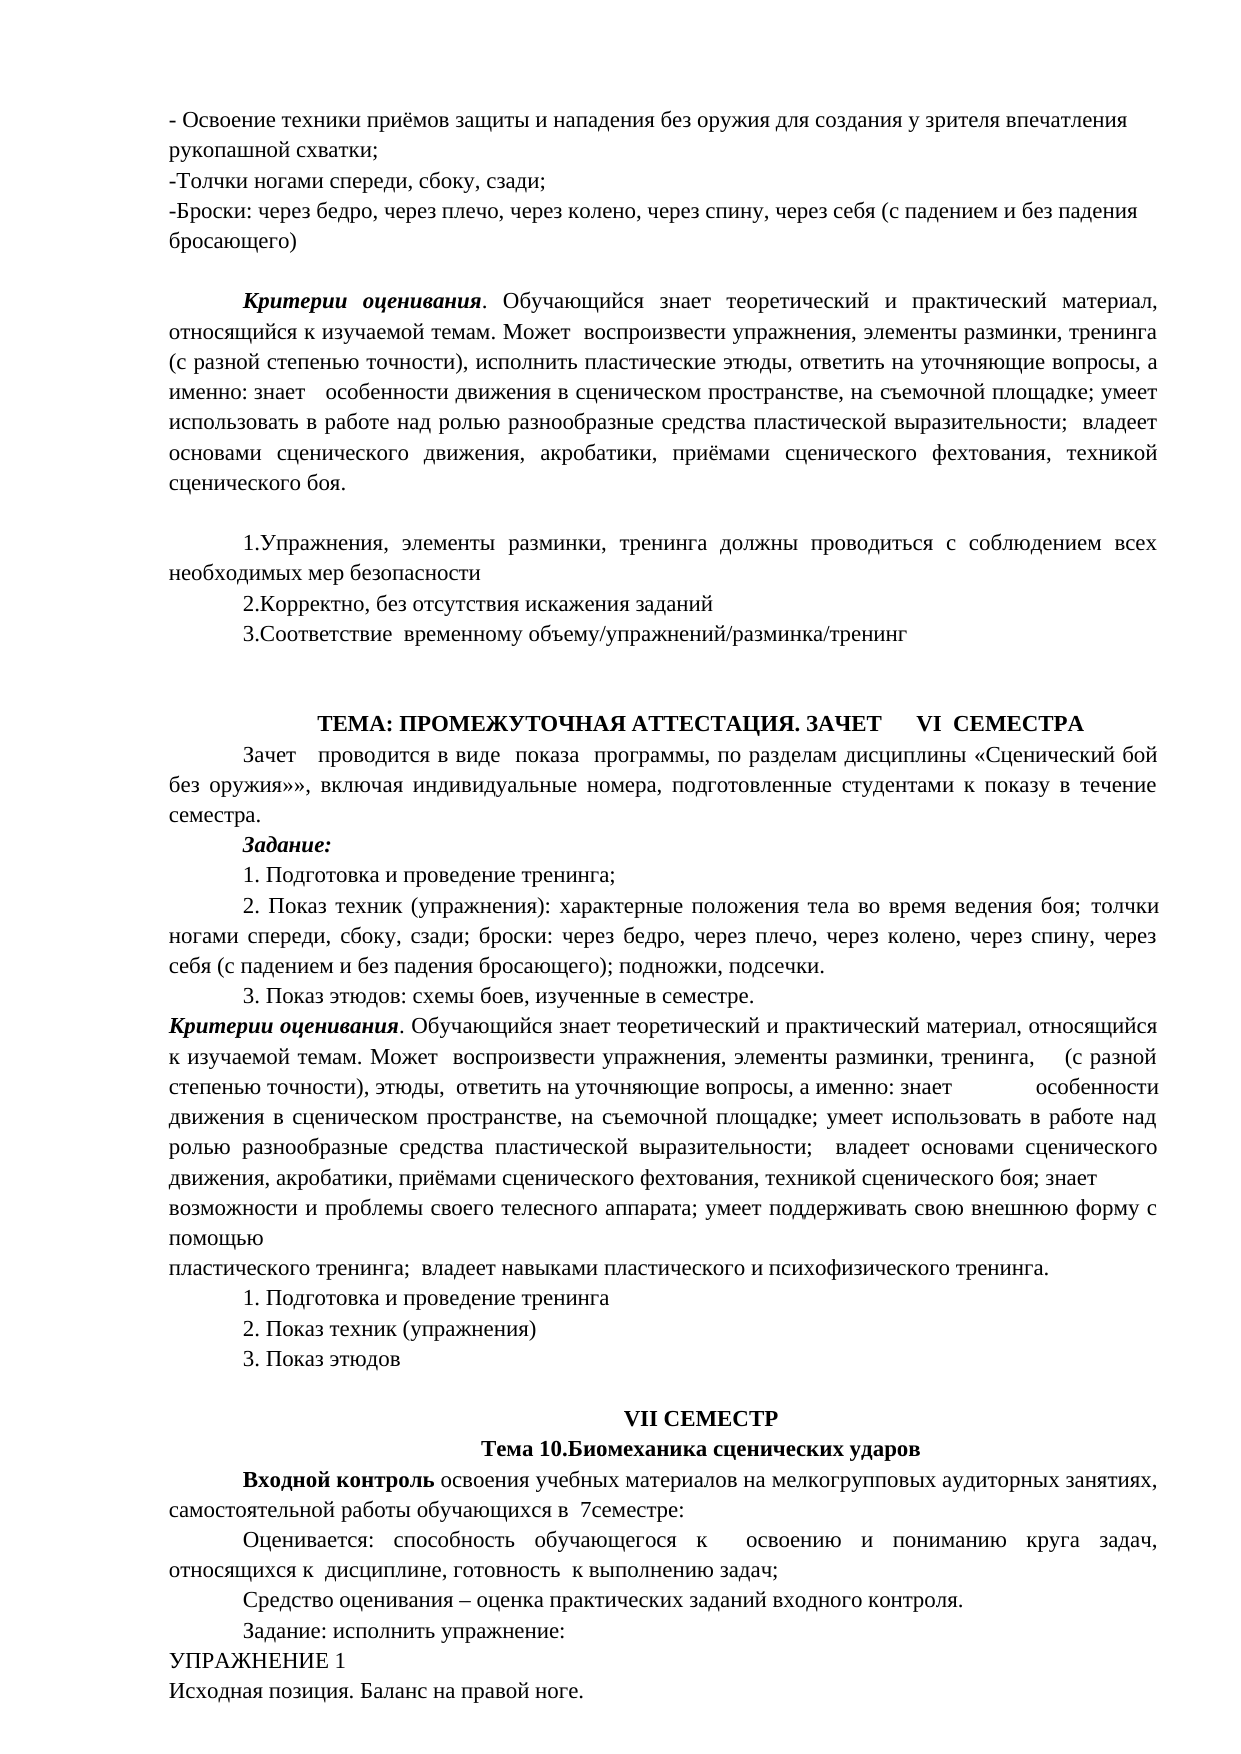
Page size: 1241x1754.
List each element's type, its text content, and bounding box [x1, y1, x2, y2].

text -Толчки ногами спереди, сбоку, сзади; [169, 167, 1159, 193]
text - Освоение техники приёмов защиты и нападения без оружия для создания у зрителя впечатления рукопашной схватки; [169, 106, 1159, 163]
text 3. Показ этюдов: схемы боев, изученные в семестре. [169, 982, 1159, 1009]
text 3.Соответствие временному объему/упражнений/разминка/тренинг [169, 620, 1159, 646]
text Критерии оценивания. Обучающийся знает теоретический и практический материал, относящийся к изучаемой темам. Может воспроизвести упражнения, элементы разминки, тренинга (с разной степенью точности), исполнить пластические этюды, ответить на уточняющие вопросы, а именно: знает особенности движения в сценическом пространстве, на съемочной площадке; умеет использовать в работе над ролью разнообразные средства пластической выразительности; владеет основами сценического движения, акробатики, приёмами сценического фехтования, техникой сценического боя. [169, 287, 1159, 495]
text Зачет проводится в виде показа программы, по разделам дисциплины «Сценический бой без оружия»», включая индивидуальные номера, подготовленные студентами к показу в течение семестра. [169, 741, 1159, 827]
text VII СЕМЕСТР [169, 1405, 1159, 1432]
text 2.Корректно, без отсутствия искажения заданий [169, 589, 1159, 616]
text Задание: [169, 831, 1159, 858]
text Исходная позиция. Баланс на правой ноге. [169, 1677, 1159, 1703]
text ТЕМА: ПРОМЕЖУТОЧНАЯ АТТЕСТАЦИЯ. ЗАЧЕТ VI СЕМЕСТРА [169, 710, 1159, 737]
text 2. Показ техник (упражнения) [169, 1314, 1159, 1341]
text -Броски: через бедро, через плечо, через колено, через спину, через себя (с падением и без падения бросающего) [169, 197, 1159, 253]
text 1.Упражнения, элементы разминки, тренинга должны проводиться с соблюдением всех необходимых мер безопасности [169, 529, 1159, 586]
text Входной контроль освоения учебных материалов на мелкогрупповых аудиторных занятиях, самостоятельной работы обучающихся в 7семестре: [169, 1466, 1159, 1522]
text УПРАЖНЕНИЕ 1 [169, 1647, 1159, 1673]
text 1. Подготовка и проведение тренинга; [169, 861, 1159, 888]
text Критерии оценивания. Обучающийся знает теоретический и практический материал, относящийся к изучаемой темам. Может воспроизвести упражнения, элементы разминки, тренинга, (с разной степенью точности), этюды, ответить на уточняющие вопросы, а именно: знает особенности движения в сценическом пространстве, на съемочной площадке; умеет использовать в работе над ролью разнообразные средства пластической выразительности; владеет основами сценического движения, акробатики, приёмами сценического фехтования, техникой сценического боя; знает возможности и проблемы своего телесного аппарата; умеет поддерживать свою внешнюю форму с помощью [169, 1012, 1159, 1250]
text пластического тренинга; владеет навыками пластического и психофизического тренинга. [169, 1254, 1159, 1281]
text 1. Подготовка и проведение тренинга [169, 1284, 1159, 1311]
text 3. Показ этюдов [169, 1345, 1159, 1371]
text Задание: исполнить упражнение: [169, 1617, 1159, 1643]
text Оценивается: способность обучающегося к освоению и пониманию круга задач, относящихся к дисциплине, готовность к выполнению задач; [169, 1526, 1159, 1583]
text Средство оценивания – оценка практических заданий входного контроля. [169, 1586, 1159, 1613]
text Тема 10.Биомеханика сценических ударов [169, 1435, 1159, 1462]
text 2. Показ техник (упражнения): характерные положения тела во время ведения боя; толчки ногами спереди, сбоку, сзади; броски: через бедро, через плечо, через колено, через спину, через себя (с падением и без падения бросающего); подножки, подсечки. [169, 892, 1159, 978]
